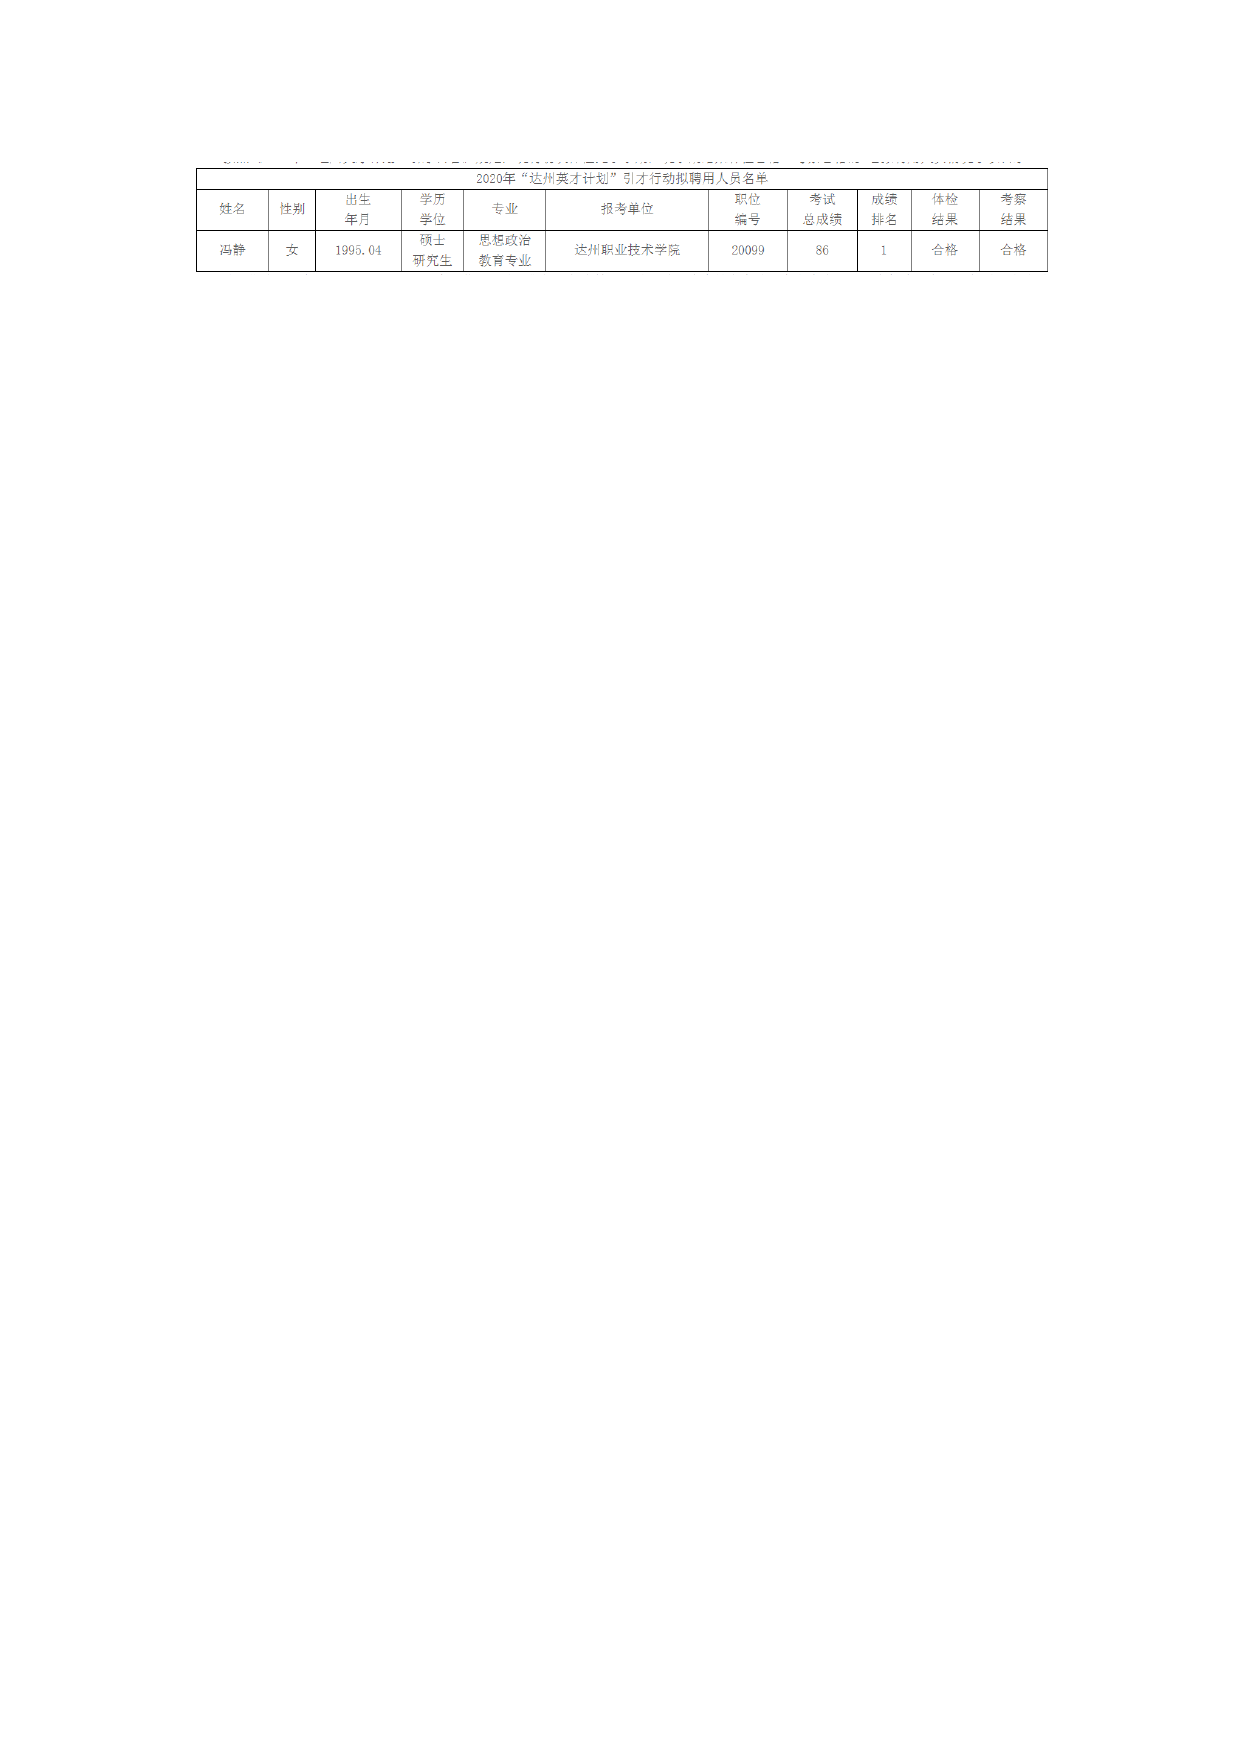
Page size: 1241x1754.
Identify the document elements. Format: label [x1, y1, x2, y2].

picture [187, 162, 1053, 275]
